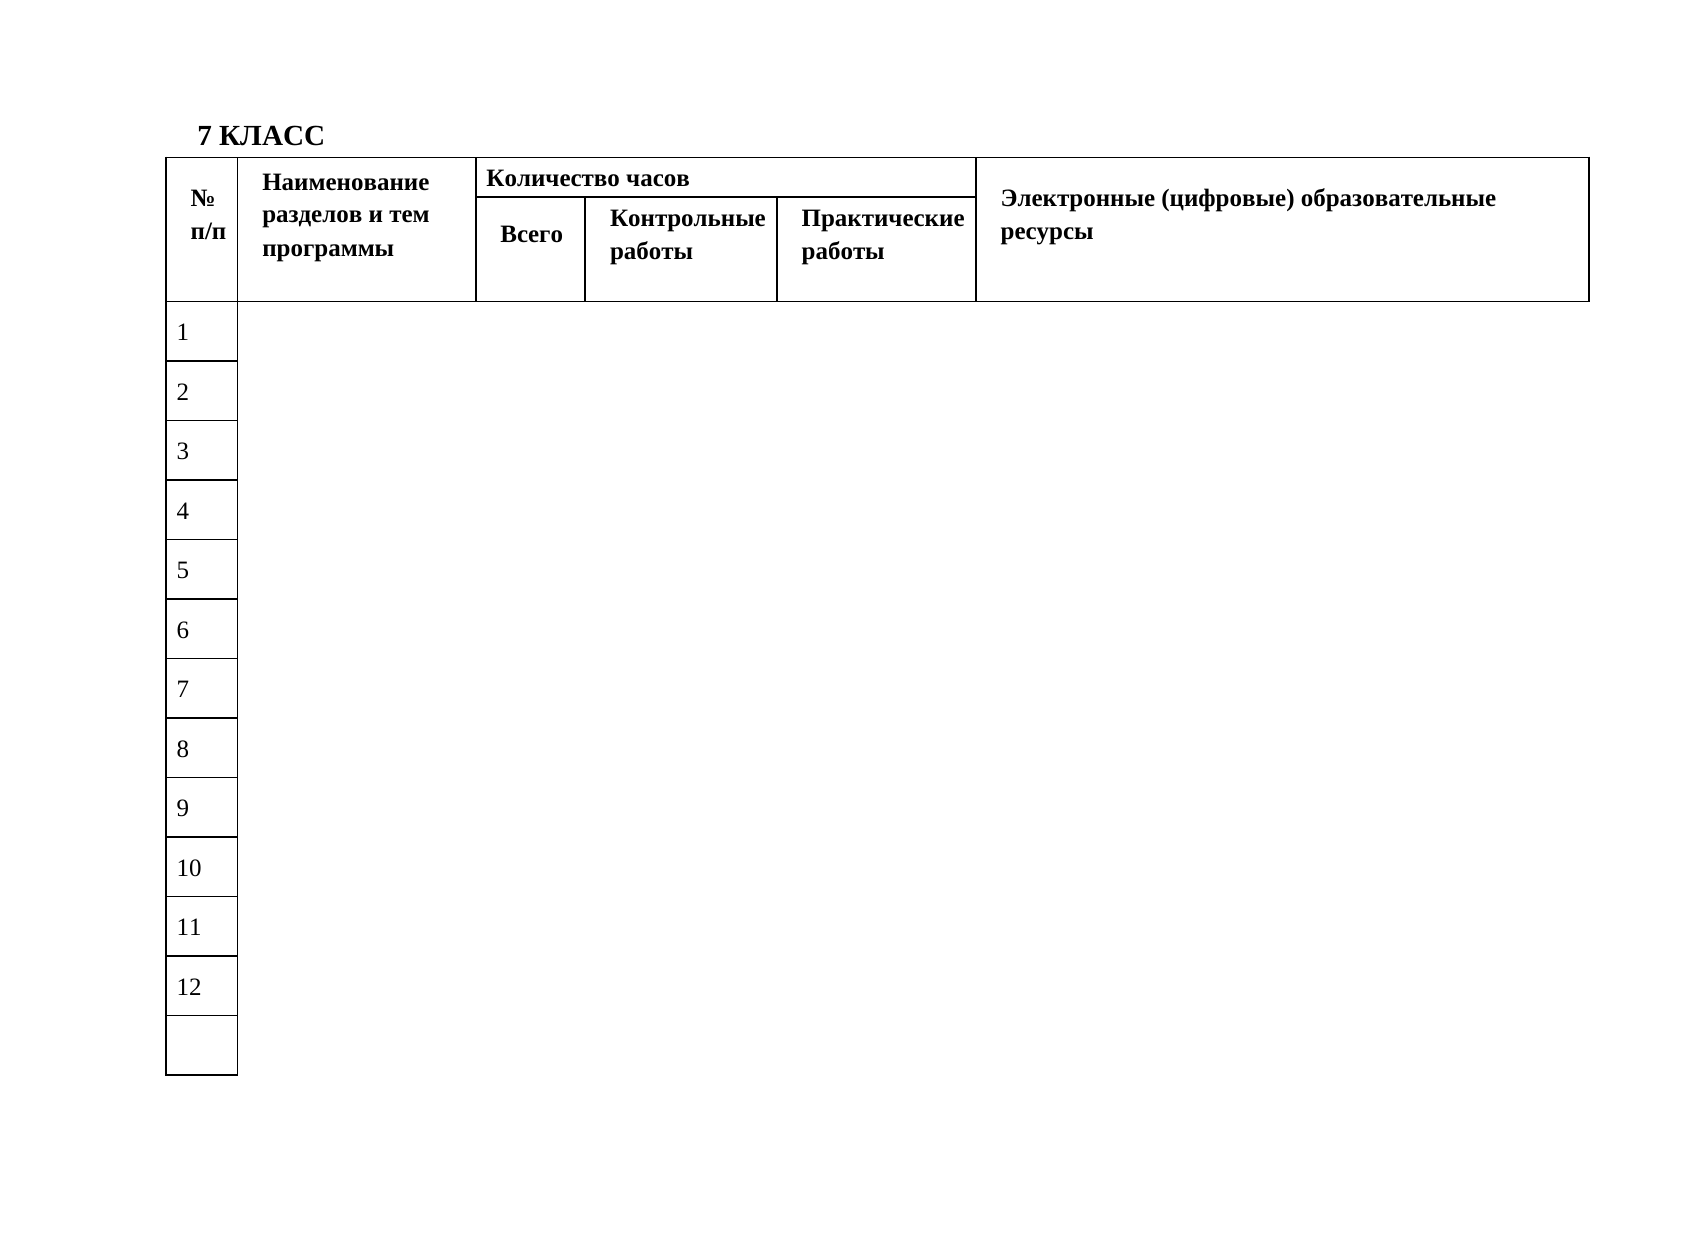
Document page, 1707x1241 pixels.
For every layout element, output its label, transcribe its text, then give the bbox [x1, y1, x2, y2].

table_header Количество часов [477, 158, 975, 196]
table_cell Практические работы [778, 198, 975, 301]
table_header № п/п [167, 158, 237, 301]
table_cell 10 [167, 838, 237, 896]
table_cell 5 [167, 540, 237, 598]
table_cell 4 [167, 481, 237, 539]
text 7 КЛАСС [190, 118, 1618, 152]
table_cell 6 [167, 600, 237, 658]
table_cell 11 [167, 897, 237, 955]
table_cell 9 [167, 778, 237, 836]
table_cell [167, 1016, 237, 1074]
table_cell 8 [167, 719, 237, 777]
table_cell 3 [167, 421, 237, 479]
table_header Наименование разделов и тем программы [238, 158, 475, 301]
table_cell 1 [167, 302, 237, 360]
table_cell Контрольные работы [586, 198, 776, 301]
table_cell 12 [167, 957, 237, 1014]
table_header Электронные (цифровые) образовательные ресурсы [977, 158, 1588, 301]
table_cell 7 [167, 659, 237, 717]
table_cell Всего [477, 198, 584, 301]
table_cell 2 [167, 362, 237, 420]
